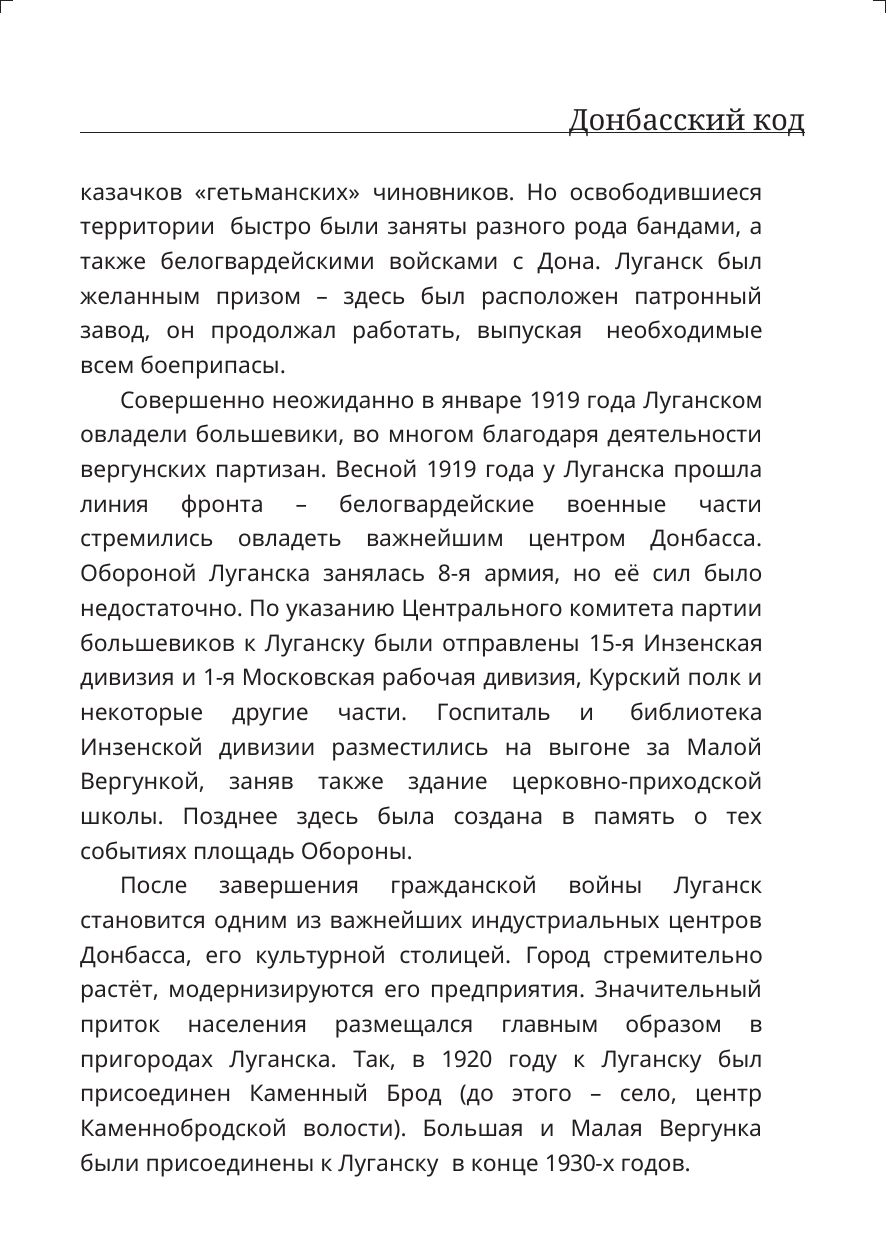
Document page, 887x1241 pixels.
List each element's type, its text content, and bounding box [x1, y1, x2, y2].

text казачков «гетьманских» чиновников. Но освободившиеся территории быстро были заняты разного рода бандами, а также белогвардейскими войсками с Дона. Луганск был желанным призом – здесь был расположен патронный завод, он продолжал работать, выпуская необходимые всем боеприпасы. [80, 176, 763, 380]
text После завершения гражданской войны Луганск становится одним из важнейших индустриальных центров Донбасса, его культурной столицей. Город стремительно растёт, модернизируются его предприятия. Значительный приток населения размещался главным образом в пригородах Луганска. Так, в 1920 году к Луганску был присоединен Каменный Брод (до этого – село, центр Каменнобродской волости). Большая и Малая Вергунка были присоединены к Луганску в конце 1930-х годов. [80, 869, 763, 1178]
subtitle Донбасский код [80, 99, 820, 138]
text Совершенно неожиданно в январе 1919 года Луганском овладели большевики, во многом благодаря деятельности вергунских партизан. Весной 1919 года у Луганска прошла линия фронта – белогвардейские военные части стремились овладеть важнейшим центром Донбасса. Обороной Луганска занялась 8-я армия, но её сил было недостаточно. По указанию Центрального комитета партии большевиков к Луганску были отправлены 15-я Инзенская дивизия и 1-я Московская рабочая дивизия, Курский полк и некоторые другие части. Госпиталь и библиотека Инзенской дивизии разместились на выгоне за Малой Вергункой, заняв также здание церковно-приходской школы. Позднее здесь была создана в память о тех событиях площадь Обороны. [80, 384, 763, 866]
